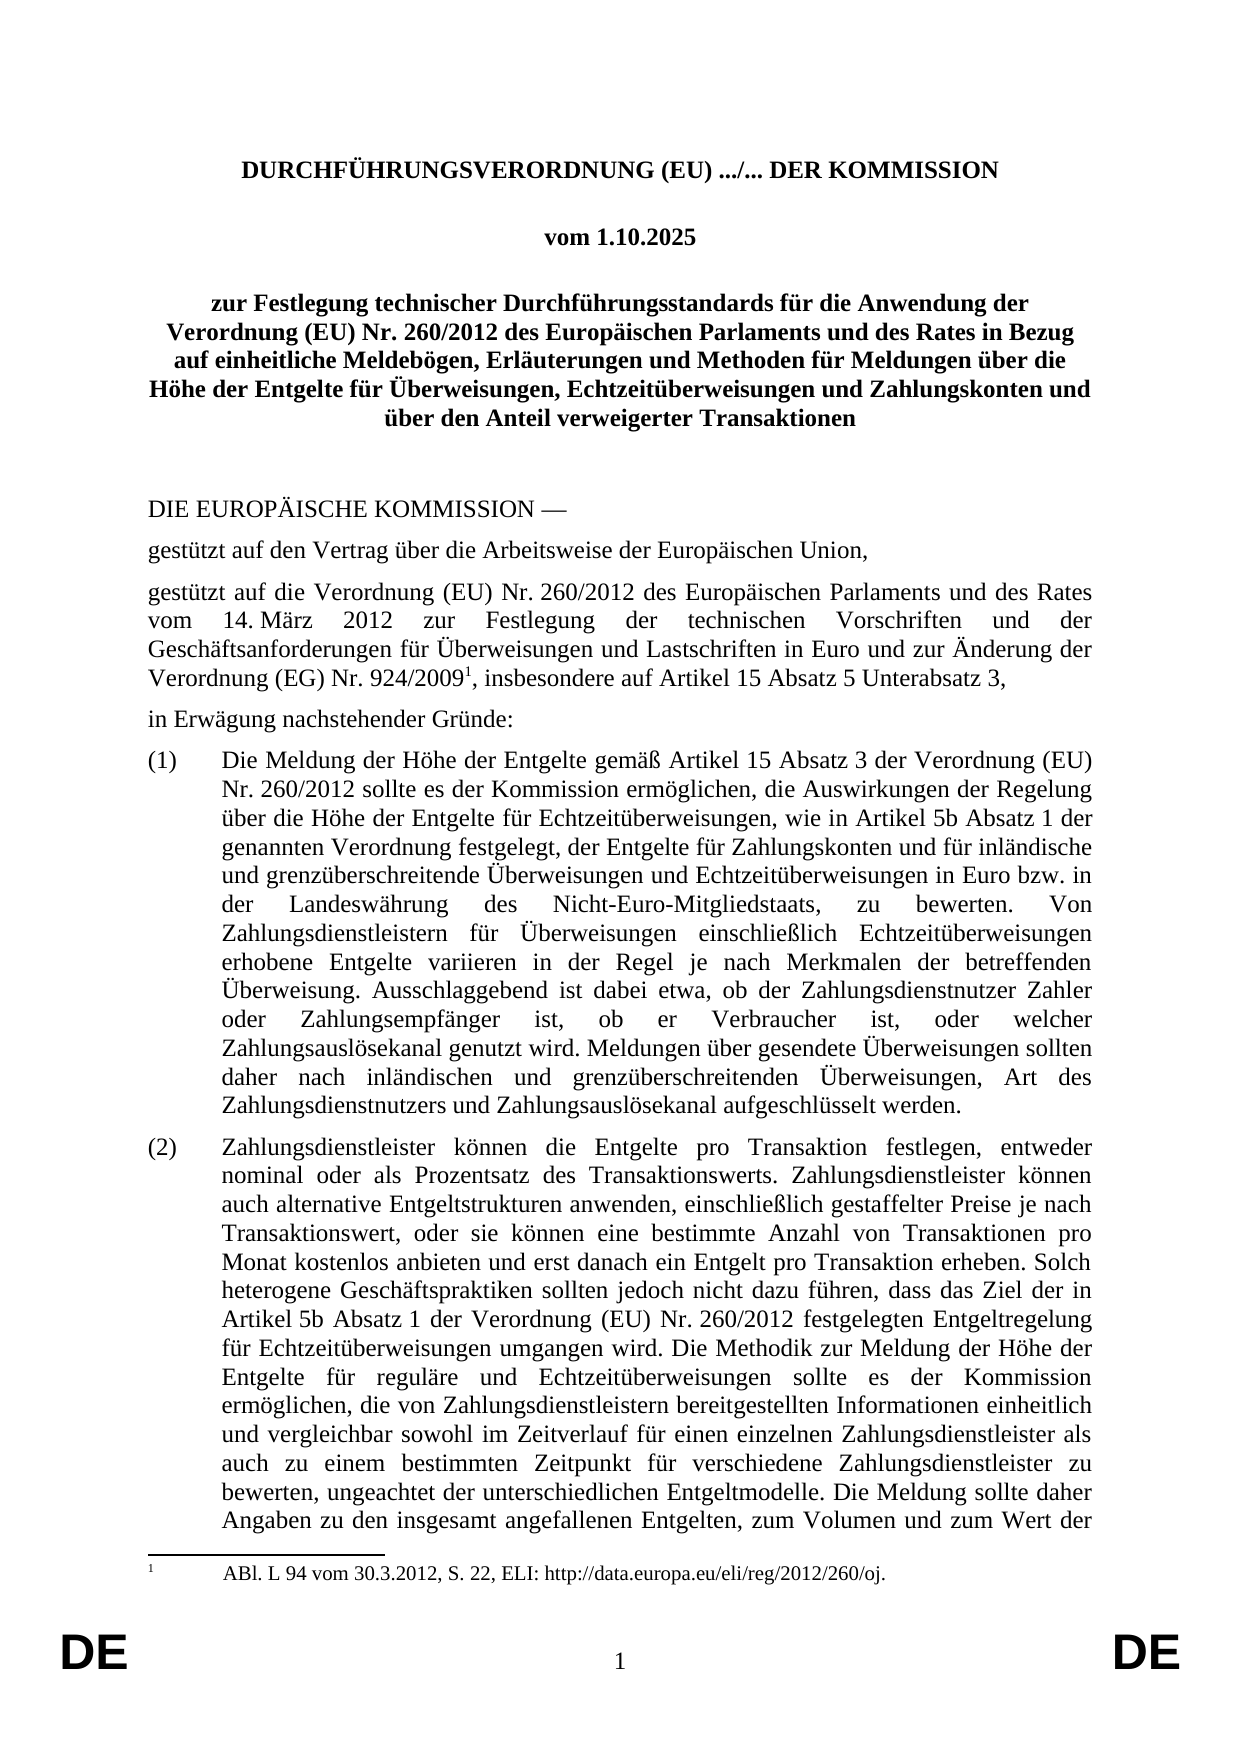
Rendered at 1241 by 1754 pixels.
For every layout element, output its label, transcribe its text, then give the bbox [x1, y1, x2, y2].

text DURCHFÜHRUNGSVERORDNUNG (EU) .../... DER KOMMISSION [148, 156, 1093, 184]
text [148, 1132, 1093, 1534]
text gestützt auf die Verordnung (EU) Nr. 260/2012 des Europäischen Parlaments und des Rates vom 14. März 2012 zur Festlegung der technischen Vorschriften und der Geschäftsanforderungen für Überweisungen und Lastschriften in Euro und zur Änderung der Verordnung (EG) Nr. 924/2009, insbesondere auf Artikel 15 Absatz 5 Unterabsatz 3, [148, 577, 1093, 692]
text zur Festlegung technischer Durchführungsstandards für die Anwendung der Verordnung (EU) Nr. 260/2012 des Europäischen Parlaments und des Rates in Bezug auf einheitliche Meldebögen, Erläuterungen und Methoden für Meldungen über die Höhe der Entgelte für Überweisungen, Echtzeitüberweisungen und Zahlungskonten und über den Anteil verweigerter Transaktionen [148, 288, 1093, 432]
text DIE EUROPÄISCHE KOMMISSION — [148, 494, 1093, 523]
text gestützt auf den Vertrag über die Arbeitsweise der Europäischen Union, [148, 536, 1093, 564]
text vom 1.10.2025 [148, 222, 1093, 251]
text in Erwägung nachstehender Gründe: [148, 704, 1093, 733]
text (1) Die Meldung der Höhe der Entgelte gemäß Artikel 15 Absatz 3 der Verordnung (EU) Nr. 260/2012 sollte es der Kommission ermöglichen, die Auswirkungen der Regelung über die Höhe der Entgelte für Echtzeitüberweisungen, wie in Artikel 5b Absatz 1 der genannten Verordnung festgelegt, der Entgelte für Zahlungskonten und für inländische und grenzüberschreitende Überweisungen und Echtzeitüberweisungen in Euro bzw. in der Landeswährung des Nicht-Euro-Mitgliedstaats, zu bewerten. Von Zahlungsdienstleistern für Überweisungen einschließlich Echtzeitüberweisungen erhobene Entgelte variieren in der Regel je nach Merkmalen der betreffenden Überweisung. Ausschlaggebend ist dabei etwa, ob der Zahlungsdienstnutzer Zahler oder Zahlungsempfänger ist, ob er Verbraucher ist, oder welcher Zahlungsauslösekanal genutzt wird. Meldungen über gesendete Überweisungen sollten daher nach inländischen und grenzüberschreitenden Überweisungen, Art des Zahlungsdienstnutzers und Zahlungsauslösekanal aufgeschlüsselt werden. [148, 746, 1093, 1119]
